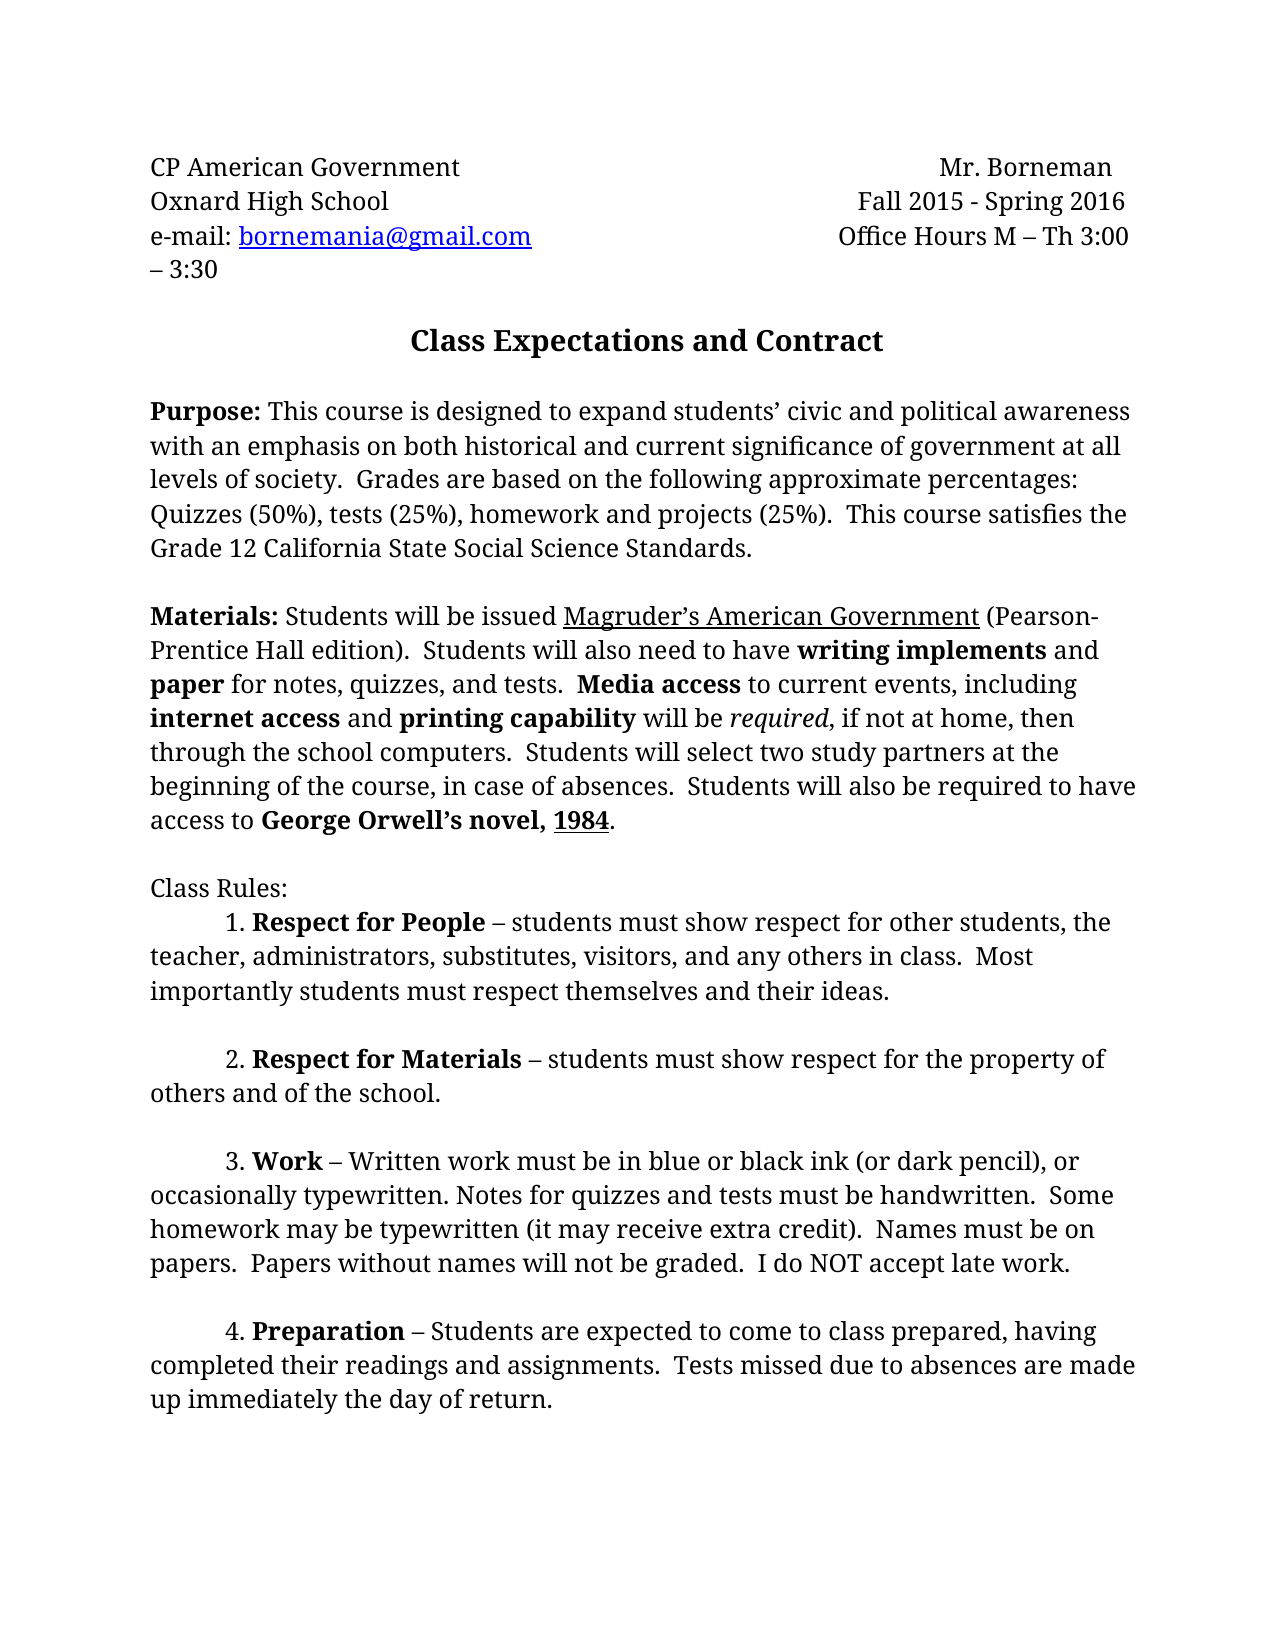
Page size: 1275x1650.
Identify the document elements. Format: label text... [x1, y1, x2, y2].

text Purpose: This course is designed to expand students’ civic and political awareness with an emphasis on both historical and current significance of government at all levels of society. Grades are based on the following approximate percentages: Quizzes (50%), tests (25%), homework and projects (25%). This course satisfies the Grade 12 California State Social Science Standards. [150, 394, 1144, 564]
text 2. Respect for Materials – students must show respect for the property of others and of the school. [150, 1041, 1144, 1109]
text 3. Work – Written work must be in blue or black ink (or dark pencil), or occasionally typewritten. Notes for quizzes and tests must be handwritten. Some homework may be typewritten (it may receive extra credit). Names must be on papers. Papers without names will not be graded. I do NOT accept late work. [150, 1143, 1144, 1280]
text CP American Government Mr. Borneman [150, 150, 1144, 184]
text 4. Preparation – Students are expected to come to class prepared, having completed their readings and assignments. Tests missed due to absences are made up immediately the day of return. [150, 1314, 1144, 1416]
text Oxnard High School Fall 2015 - Spring 2016 [150, 184, 1144, 218]
text Class Rules: [150, 871, 1144, 905]
text e-mail: bornemania@gmail.com Office Hours M – Th 3:00 – 3:30 [150, 218, 1144, 286]
text 1. Respect for People – students must show respect for other students, the teacher, administrators, substitutes, visitors, and any others in class. Most importantly students must respect themselves and their ideas. [150, 905, 1144, 1007]
text Class Expectations and Contract [150, 320, 1144, 360]
text Materials: Students will be issued Magruder’s American Government (Pearson-Prentice Hall edition). Students will also need to have writing implements and paper for notes, quizzes, and tests. Media access to current events, including internet access and printing capability will be required, if not at home, then through the school computers. Students will select two study partners at the beginning of the course, in case of absences. Students will also be required to have access to George Orwell’s novel, 1984. [150, 598, 1144, 837]
